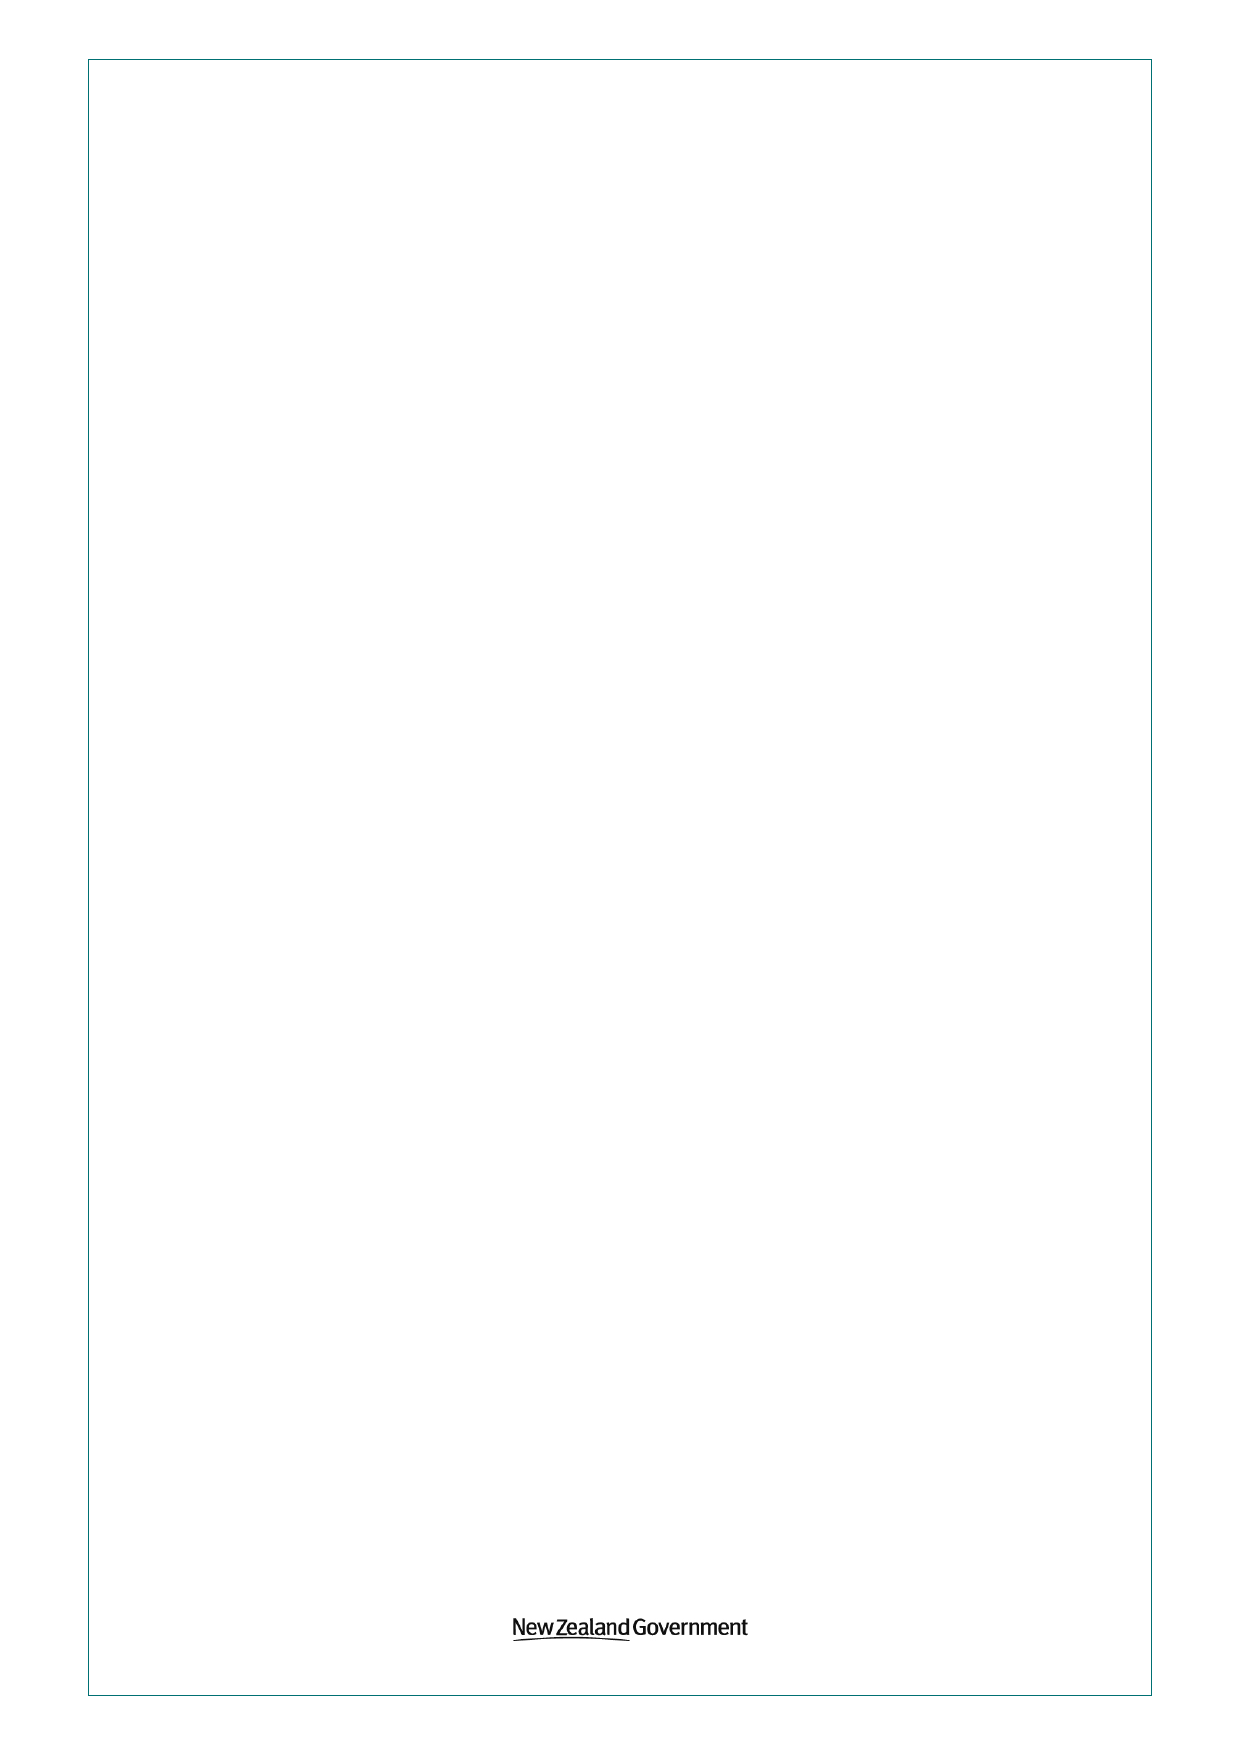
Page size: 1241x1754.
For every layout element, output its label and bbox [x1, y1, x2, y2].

picture [513, 1618, 748, 1641]
